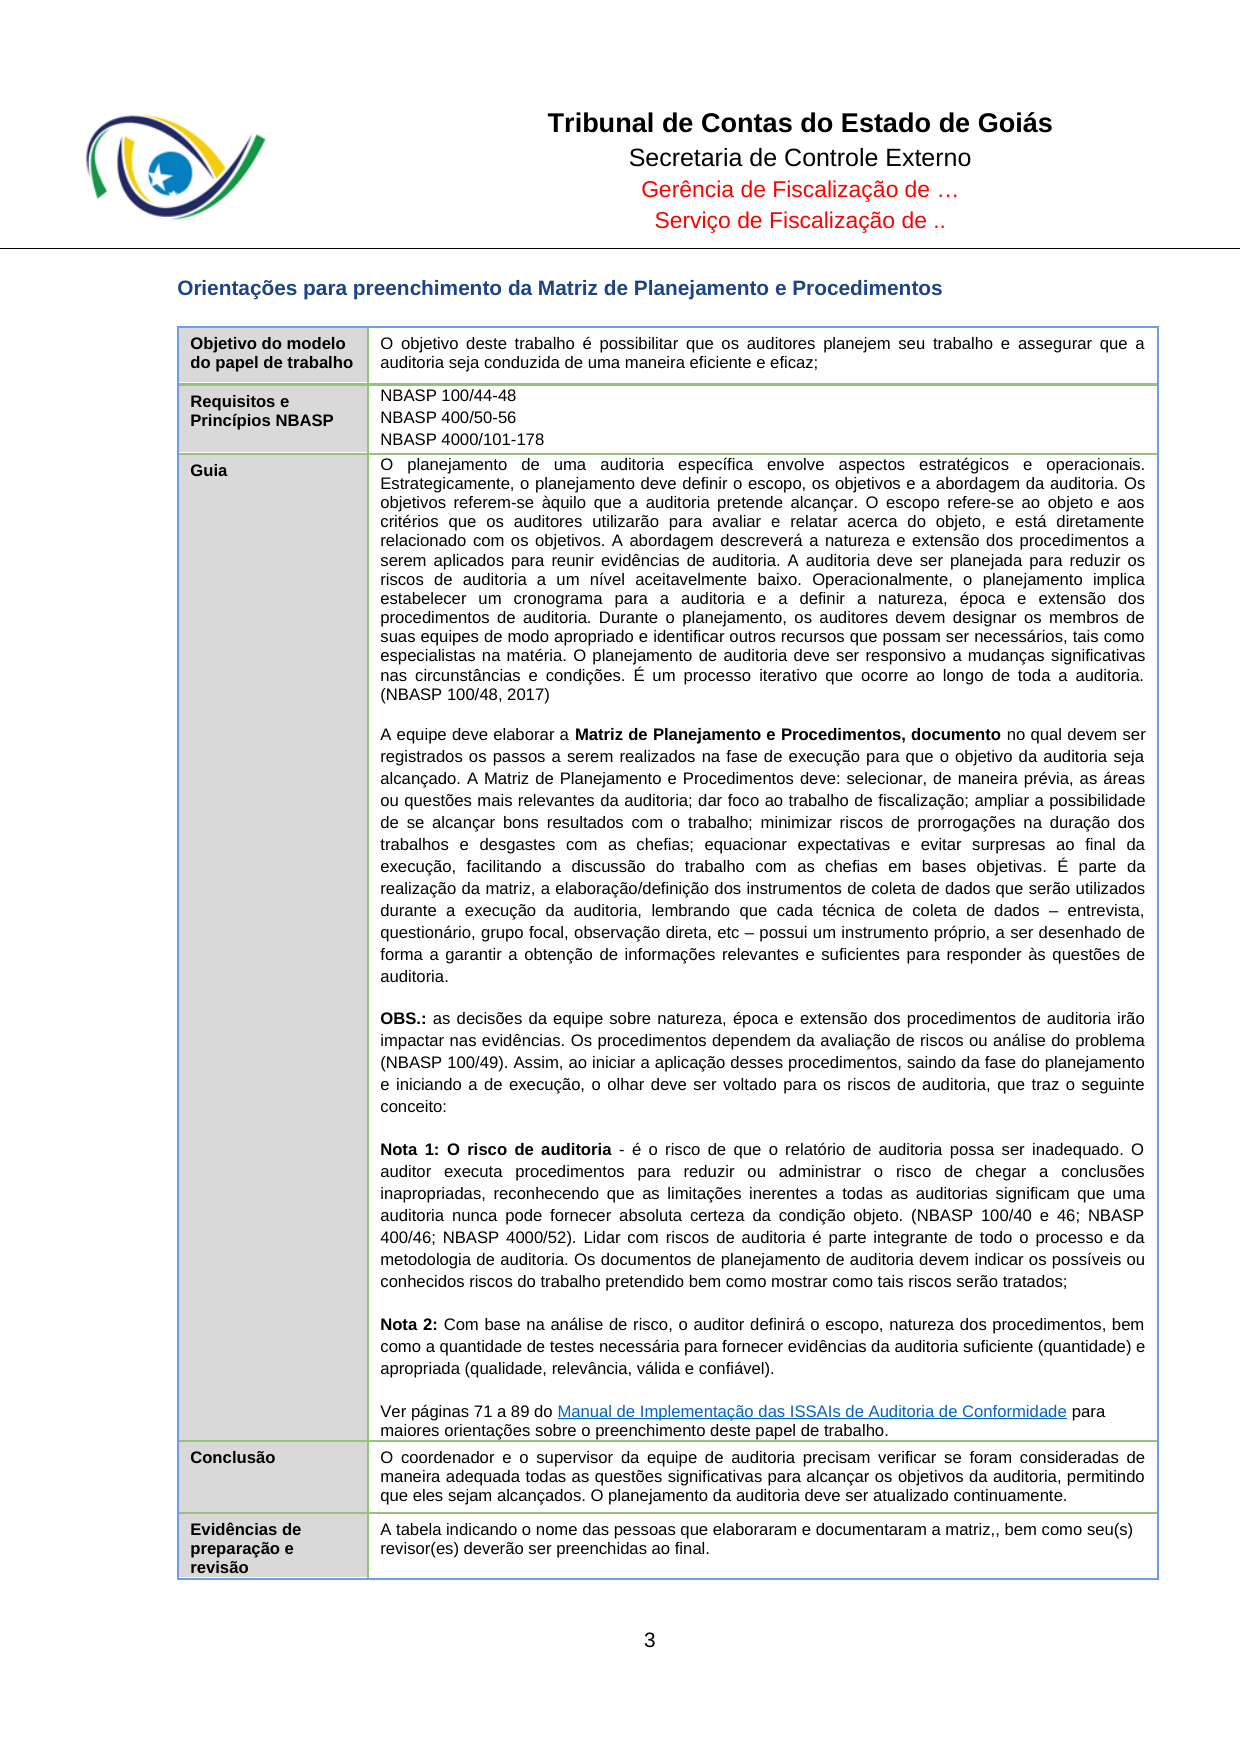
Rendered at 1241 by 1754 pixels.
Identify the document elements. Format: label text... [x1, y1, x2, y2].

table_cell Guia [179, 455, 367, 1440]
table_header O objetivo deste trabalho é possibilitar que os auditores planejem seu trabalho e assegurar que a auditoria seja conduzida de uma maneira eficiente e eficaz; [369, 328, 1157, 382]
table_cell A tabela indicando o nome das pessoas que elaboraram e documentaram a matriz,, bem como seu(s) revisor(es) deverão ser preenchidas ao final. [369, 1514, 1157, 1577]
table_cell Evidências de preparação e revisão [179, 1514, 367, 1577]
picture [79, 108, 271, 227]
table_cell Conclusão [179, 1442, 367, 1512]
text Orientações para preenchimento da Matriz de Planejamento e Procedimentos [177, 275, 1122, 299]
table_cell NBASP 100/44-48 NBASP 400/50-56 NBASP 4000/101-178 [369, 386, 1157, 452]
table_cell Requisitos e Princípios NBASP [179, 386, 367, 452]
table_cell O planejamento de uma auditoria específica envolve aspectos estratégicos e operacionais. Estrategicamente, o planejamento deve definir o escopo, os objetivos e a abordagem da auditoria. Os objetivos referem-se àquilo que a auditoria pretende alcançar. O escopo refere-se ao objeto e aos critérios que os auditores utilizarão para avaliar e relatar acerca do objeto, e está diretamente relacionado com os objetivos. A abordagem descreverá a natureza e extensão dos procedimentos a serem aplicados para reunir evidências de auditoria. A auditoria deve ser planejada para reduzir os riscos de auditoria a um nível aceitavelmente baixo. Operacionalmente, o planejamento implica estabelecer um cronograma para a auditoria e a definir a natureza, época e extensão dos procedimentos de auditoria. Durante o planejamento, os auditores devem designar os membros de suas equipes de modo apropriado e identificar outros recursos que possam ser necessários, tais como especialistas na matéria. O planejamento de auditoria deve ser responsivo a mudanças significativas nas circunstâncias e condições. É um processo iterativo que ocorre ao longo de toda a auditoria. (NBASP 100/48, 2017) A equipe deve elaborar a Matriz de Planejamento e Procedimentos, documento no qual devem ser registrados os passos a serem realizados na fase de execução para que o objetivo da auditoria seja alcançado. A Matriz de Planejamento e Procedimentos deve: selecionar, de maneira prévia, as áreas ou questões mais relevantes da auditoria; dar foco ao trabalho de fiscalização; ampliar a possibilidade de se alcançar bons resultados com o trabalho; minimizar riscos de prorrogações na duração dos trabalhos e desgastes com as chefias; equacionar expectativas e evitar surpresas ao final da execução, facilitando a discussão do trabalho com as chefias em bases objetivas. É parte da realização da matriz, a elaboração/definição dos instrumentos de coleta de dados que serão utilizados durante a execução da auditoria, lembrando que cada técnica de coleta de dados – entrevista, questionário, grupo focal, observação direta, etc – possui um instrumento próprio, a ser desenhado de forma a garantir a obtenção de informações relevantes e suficientes para responder às questões de auditoria. OBS.: as decisões da equipe sobre natureza, época e extensão dos procedimentos de auditoria irão impactar nas evidências. Os procedimentos dependem da avaliação de riscos ou análise do problema (NBASP 100/49). Assim, ao iniciar a aplicação desses procedimentos, saindo da fase do planejamento e iniciando a de execução, o olhar deve ser voltado para os riscos de auditoria, que traz o seguinte conceito: Nota 1: O risco de auditoria - é o risco de que o relatório de auditoria possa ser inadequado. O auditor executa procedimentos para reduzir ou administrar o risco de chegar a conclusões inapropriadas, reconhecendo que as limitações inerentes a todas as auditorias significam que uma auditoria nunca pode fornecer absoluta certeza da condição objeto. (NBASP 100/40 e 46; NBASP 400/46; NBASP 4000/52). Lidar com riscos de auditoria é parte integrante de todo o processo e da metodologia de auditoria. Os documentos de planejamento de auditoria devem indicar os possíveis ou conhecidos riscos do trabalho pretendido bem como mostrar como tais riscos serão tratados; Nota 2: Com base na análise de risco, o auditor definirá o escopo, natureza dos procedimentos, bem como a quantidade de testes necessária para fornecer evidências da auditoria suficiente (quantidade) e apropriada (qualidade, relevância, válida e confiável). Ver páginas 71 a 89 do Manual de Implementação das ISSAIs de Auditoria de Conformidade para maiores orientações sobre o preenchimento deste papel de trabalho. [369, 455, 1157, 1440]
table_header Objetivo do modelo do papel de trabalho [179, 328, 367, 382]
table_cell O coordenador e o supervisor da equipe de auditoria precisam verificar se foram consideradas de maneira adequada todas as questões significativas para alcançar os objetivos da auditoria, permitindo que eles sejam alcançados. O planejamento da auditoria deve ser atualizado continuamente. [369, 1442, 1157, 1512]
